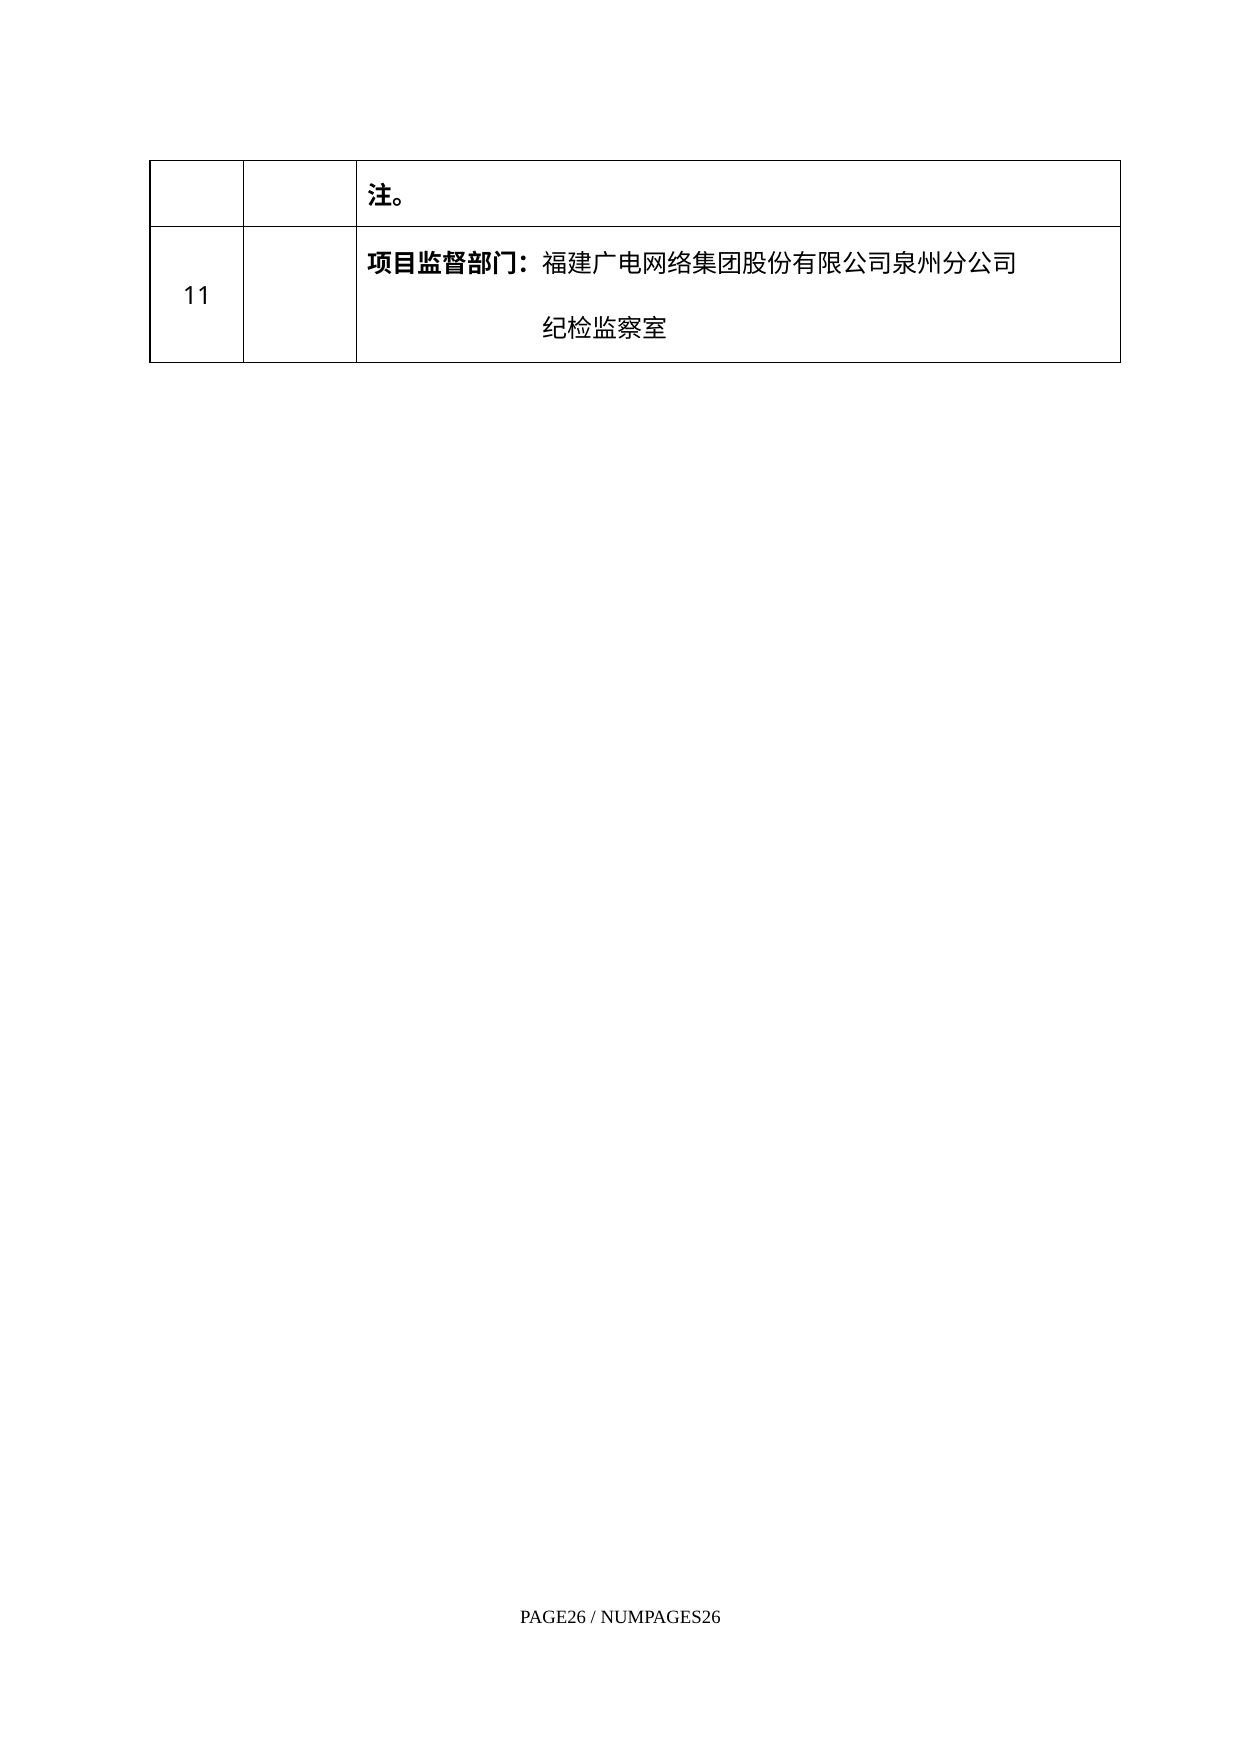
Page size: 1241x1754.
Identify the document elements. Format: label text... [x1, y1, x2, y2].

table_cell [244, 161, 356, 226]
table_cell 项目监督部门：福建广电网络集团股份有限公司泉州分公司 纪检监察室 [357, 227, 1120, 362]
table_cell 11 [151, 227, 243, 362]
table_cell [244, 227, 356, 362]
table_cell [357, 161, 1120, 226]
table_cell 10 [151, 161, 243, 226]
